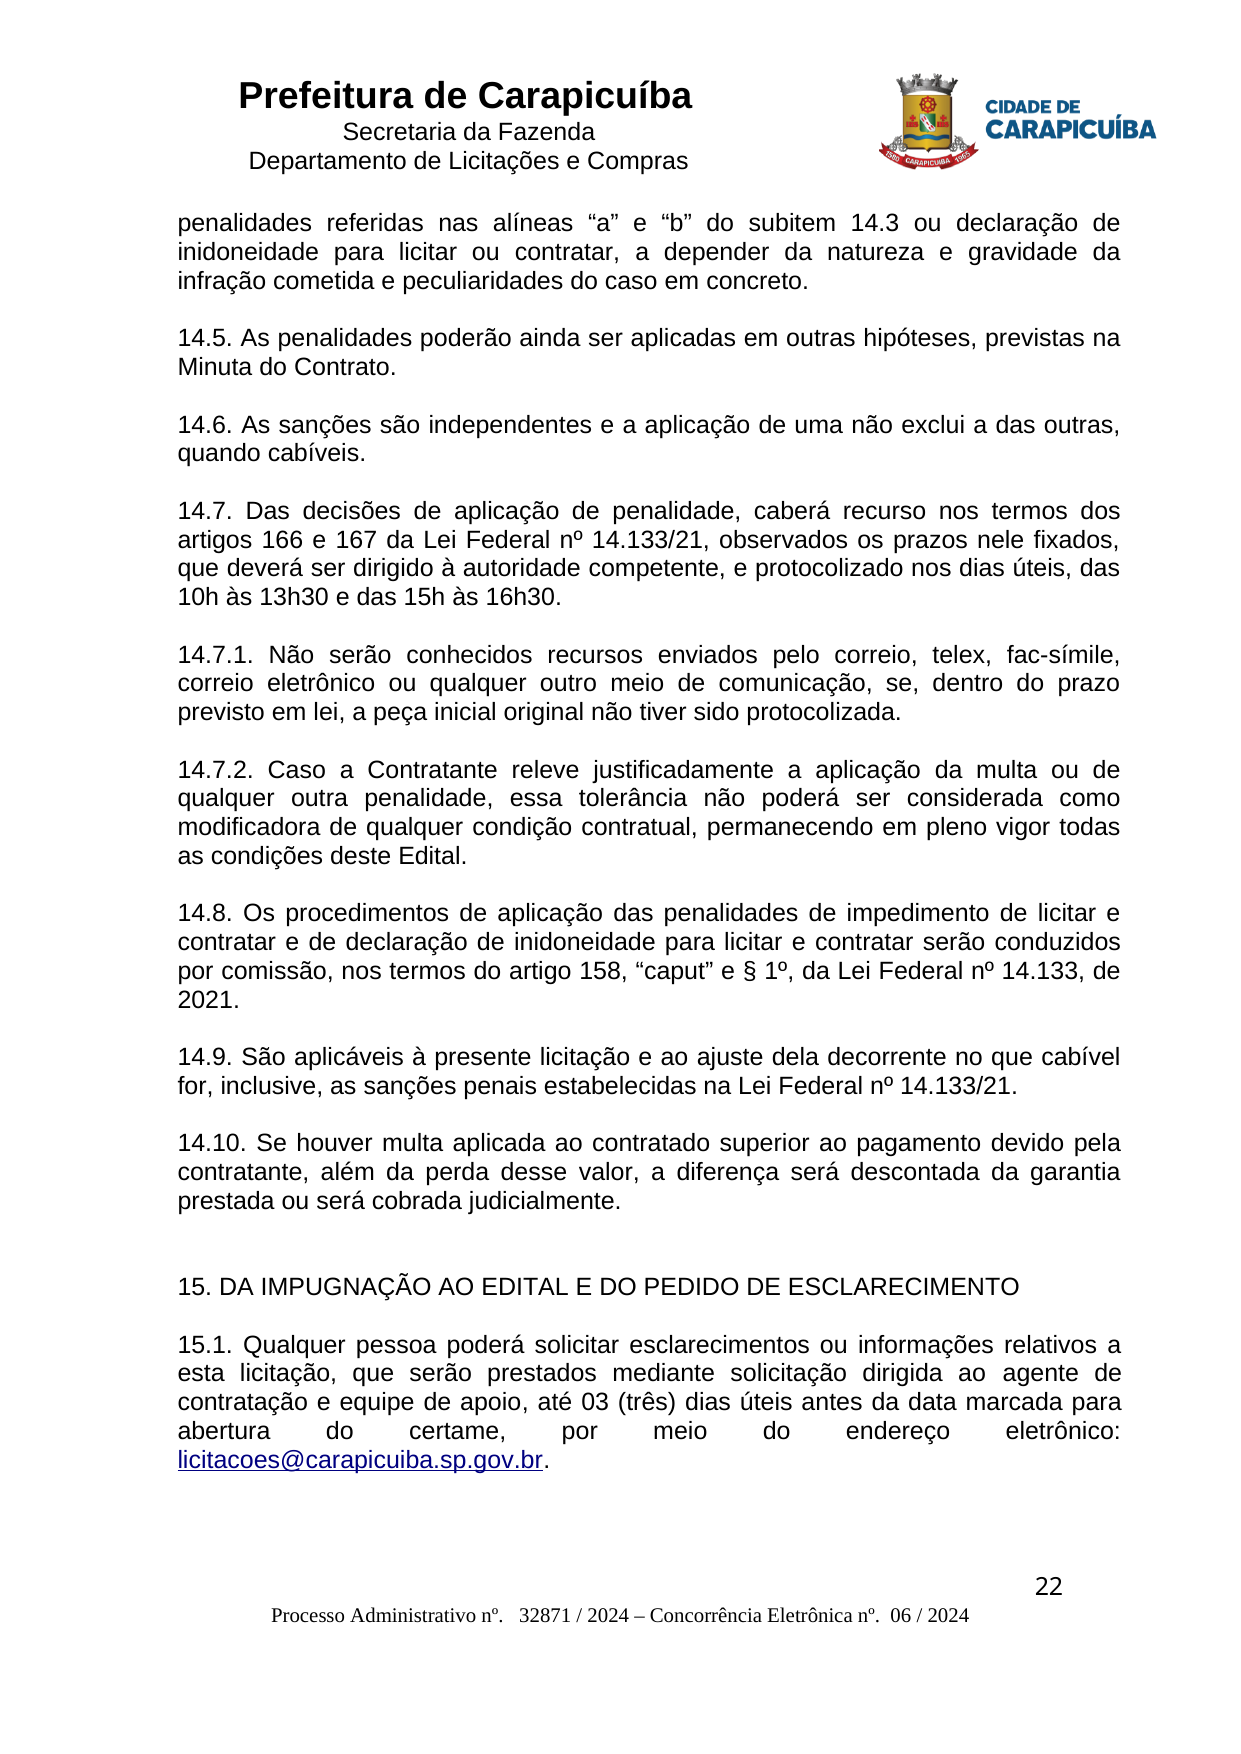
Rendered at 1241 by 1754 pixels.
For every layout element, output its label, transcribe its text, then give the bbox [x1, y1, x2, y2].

text 14.5. As penalidades poderão ainda ser aplicadas em outras hipóteses, previstas na Minuta do Contrato. [177, 323, 1122, 381]
text 14.7.1. Não serão conhecidos recursos enviados pelo correio, telex, fac-símile, correio eletrônico ou qualquer outro meio de comunicação, se, dentro do prazo previsto em lei, a peça inicial original não tiver sido protocolizada. [177, 640, 1122, 726]
text 15.1. Qualquer pessoa poderá solicitar esclarecimentos ou informações relativos a esta licitação, que serão prestados mediante solicitação dirigida ao agente de contratação e equipe de apoio, até 03 (três) dias úteis antes da data marcada para abertura do certame, por meio do endereço eletrônico: licitacoes@carapicuiba.sp.gov.br. [177, 1330, 1122, 1473]
text 14.7. Das decisões de aplicação de penalidade, caberá recurso nos termos dos artigos 166 e 167 da Lei Federal nº 14.133/21, observados os prazos nele fixados, que deverá ser dirigido à autoridade competente, e protocolizado nos dias úteis, das 10h às 13h30 e das 15h às 16h30. [177, 496, 1122, 611]
text 14.7.2. Caso a Contratante releve justificadamente a aplicação da multa ou de qualquer outra penalidade, essa tolerância não poderá ser considerada como modificadora de qualquer condição contratual, permanecendo em pleno vigor todas as condições deste Edital. [177, 755, 1122, 870]
text 14.6. As sanções são independentes e a aplicação de uma não exclui a das outras, quando cabíveis. [177, 410, 1122, 467]
text 14.8. Os procedimentos de aplicação das penalidades de impedimento de licitar e contratar e de declaração de inidoneidade para licitar e contratar serão conduzidos por comissão, nos termos do artigo 158, “caput” e § 1º, da Lei Federal nº 14.133, de 2021. [177, 898, 1122, 1013]
text 14.10. Se houver multa aplicada ao contratado superior ao pagamento devido pela contratante, além da perda desse valor, a diferença será descontada da garantia prestada ou será cobrada judicialmente. [177, 1128, 1122, 1215]
text 14.9. São aplicáveis à presente licitação e ao ajuste dela decorrente no que cabível for, inclusive, as sanções penais estabelecidas na Lei Federal nº 14.133/21. [177, 1042, 1122, 1100]
picture [877, 65, 1159, 172]
text 15. DA IMPUGNAÇÃO AO EDITAL E DO PEDIDO DE ESCLARECIMENTO [177, 1272, 1122, 1301]
